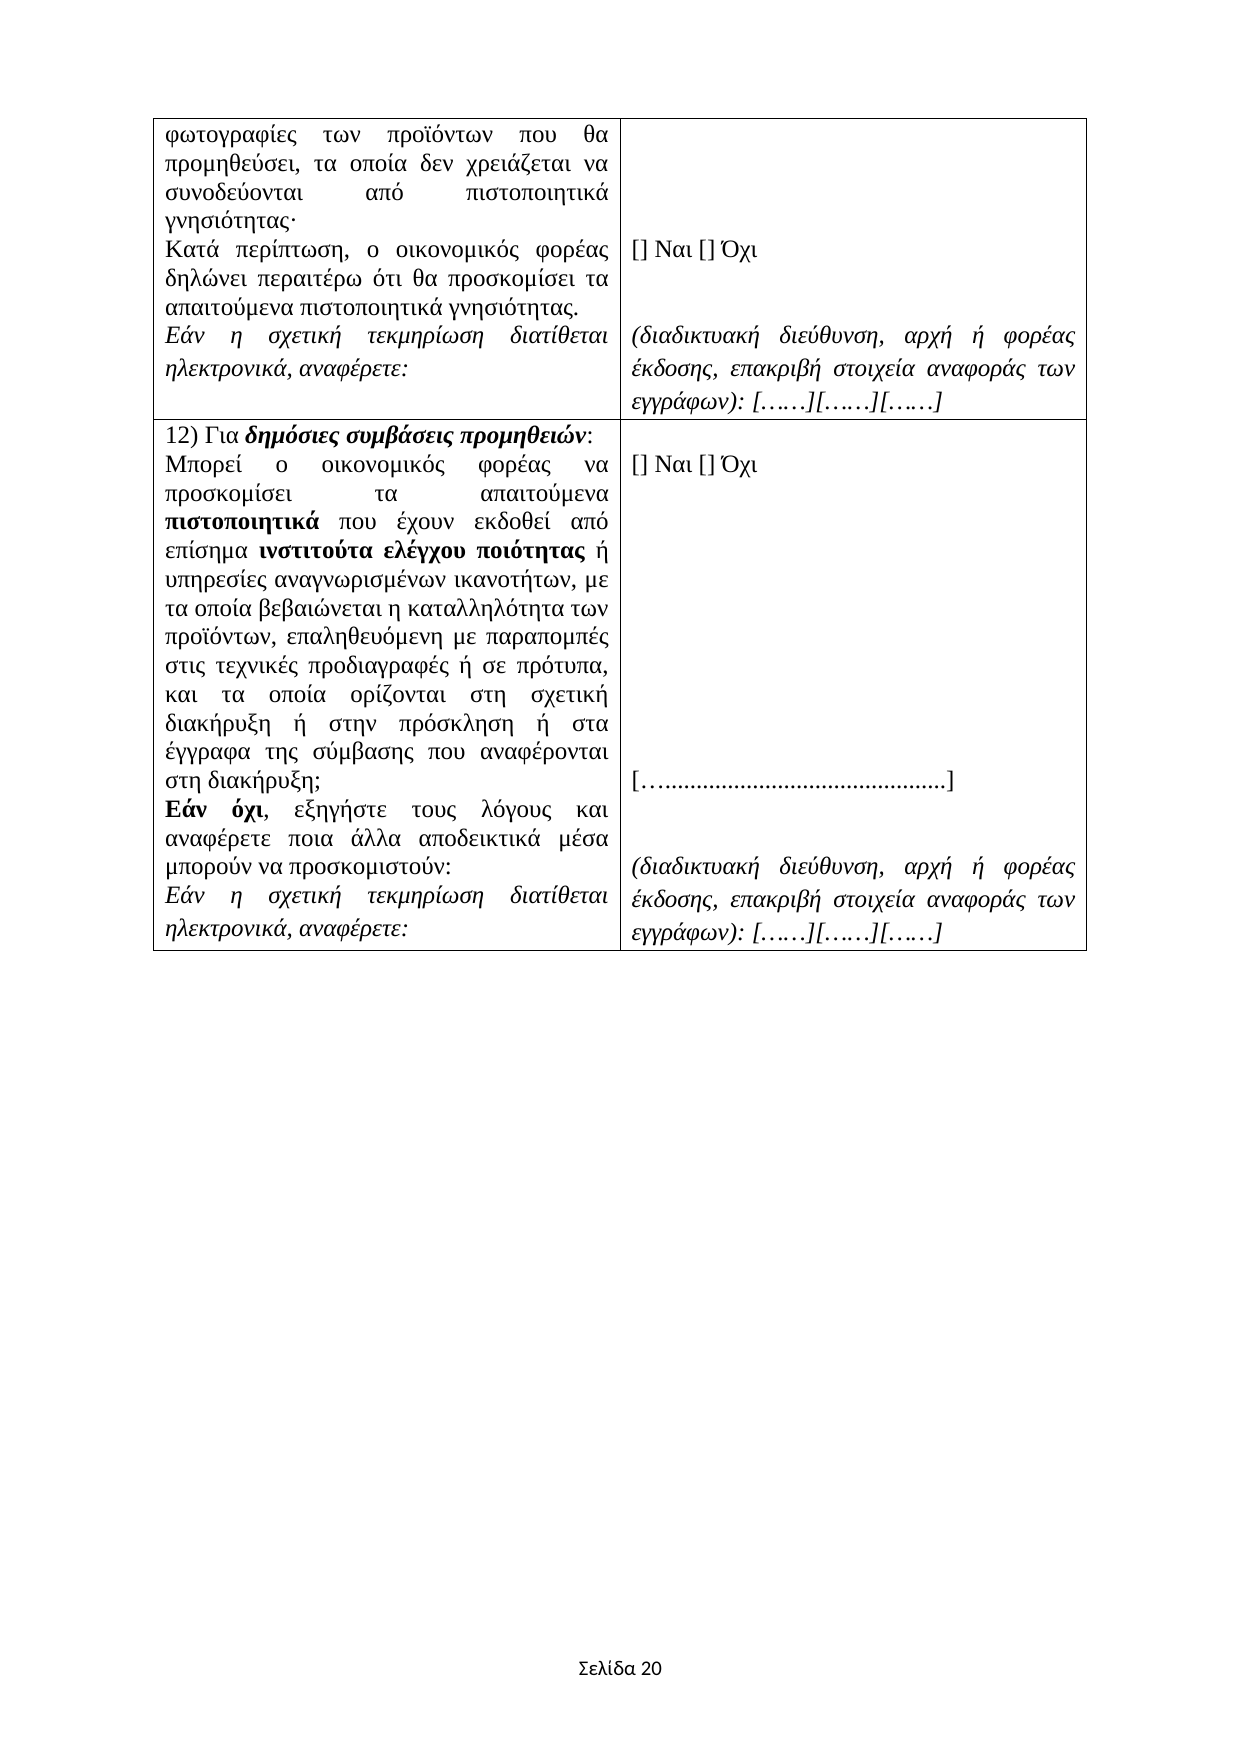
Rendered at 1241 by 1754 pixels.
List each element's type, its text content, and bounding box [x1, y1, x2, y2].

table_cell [621, 119, 1086, 419]
table_cell [] Ναι [] Όχι [….............................................] (διαδικτυακή διεύθυνση, αρχή ή φορέας έκδοσης, επακριβή στοιχεία αναφοράς των εγγράφων): [……][……][……] [621, 420, 1086, 950]
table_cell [154, 119, 620, 419]
table_cell 12) Για δημόσιες συμβάσεις προμηθειών: Μπορεί ο οικονομικός φορέας να προσκομίσει τα απαιτούμενα πιστοποιητικά που έχουν εκδοθεί από επίσημα ινστιτούτα ελέγχου ποιότητας ή υπηρεσίες αναγνωρισμένων ικανοτήτων, με τα οποία βεβαιώνεται η καταλληλότητα των προϊόντων, επαληθευόμενη με παραπομπές στις τεχνικές προδιαγραφές ή σε πρότυπα, και τα οποία ορίζονται στη σχετική διακήρυξη ή στην πρόσκληση ή στα έγγραφα της σύμβασης που αναφέρονται στη διακήρυξη; Εάν όχι, εξηγήστε τους λόγους και αναφέρετε ποια άλλα αποδεικτικά μέσα μπορούν να προσκομιστούν: Εάν η σχετική τεκμηρίωση διατίθεται ηλεκτρονικά, αναφέρετε: [154, 420, 620, 950]
